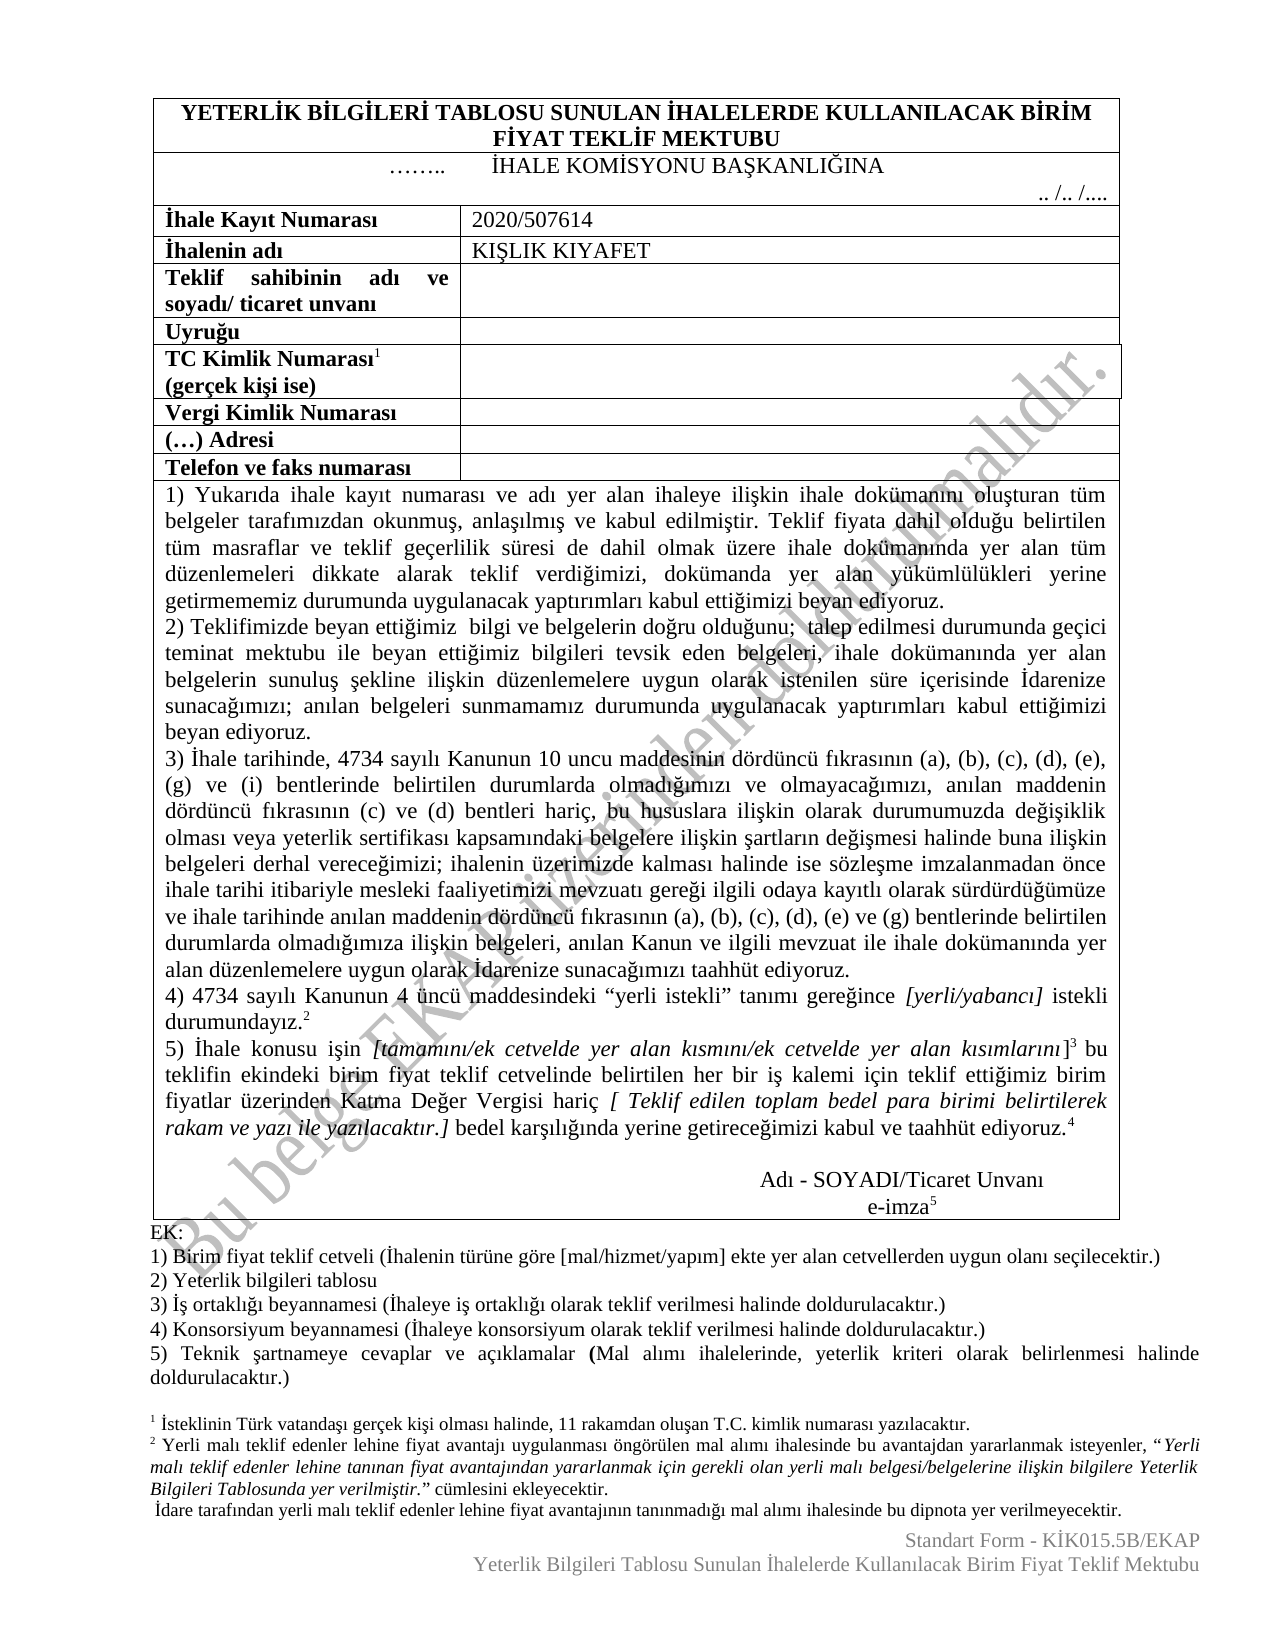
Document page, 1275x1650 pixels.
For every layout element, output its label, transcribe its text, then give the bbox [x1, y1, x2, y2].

table_cell [461, 454, 1119, 480]
table_cell …….. İHALE KOMİSYONU BAŞKANLIĞINA .. /.. /.... [154, 153, 1119, 205]
table_cell [461, 264, 1119, 317]
table_cell [461, 345, 1121, 398]
table_cell Teklif sahibinin adı ve soyadı/ ticaret unvanı [154, 264, 460, 317]
text 1 İsteklinin Türk vatandaşı gerçek kişi olması halinde, 11 rakamdan oluşan T.C. kimlik numarası yazılacaktır. [150, 1413, 1200, 1434]
text İdare tarafından yerli malı teklif edenler lehine fiyat avantajının tanınmadığı mal alımı ihalesinde bu dipnota yer verilmeyecektir. [150, 1499, 1200, 1521]
text 1) Birim fiyat teklif cetveli (İhalenin türüne göre [mal/hizmet/yapım] ekte yer alan cetvellerden uygun olanı seçilecektir.) [75, 1244, 1200, 1268]
table_cell [461, 426, 1119, 453]
table_cell Uyruğu [154, 318, 460, 344]
table_cell [461, 318, 1119, 344]
table_cell (…) Adresi [154, 426, 460, 453]
table_cell [461, 399, 1119, 425]
text 4) Konsorsiyum beyannamesi (İhaleye konsorsiyum olarak teklif verilmesi halinde doldurulacaktır.) [75, 1316, 1200, 1341]
text 2 Yerli malı teklif edenler lehine fiyat avantajı uygulanması öngörülen mal alımı ihalesinde bu avantajdan yararlanmak isteyenler, “Yerli malı teklif edenler lehine tanınan fiyat avantajından yararlanmak için gerekli olan yerli malı belgesi/belgelerine ilişkin bilgilere Yeterlik Bilgileri Tablosunda yer verilmiştir.” cümlesini ekleyecektir. [150, 1434, 1200, 1499]
text 2) Yeterlik bilgileri tablosu [75, 1268, 1200, 1292]
table_cell Vergi Kimlik Numarası [154, 399, 460, 425]
table_cell Telefon ve faks numarası [154, 454, 460, 480]
table_cell İhalenin adı [154, 237, 460, 263]
table_header YETERLİK BİLGİLERİ TABLOSU SUNULAN İHALELERDE KULLANILACAK BİRİM FİYAT TEKLİF MEKTUBU [154, 99, 1119, 152]
text EK: [75, 1220, 1200, 1244]
text 5) Teknik şartnameye cevaplar ve açıklamalar (Mal alımı ihalelerinde, yeterlik kriteri olarak belirlenmesi halinde doldurulacaktır.) [150, 1341, 1200, 1389]
table_cell 2020/507614 [461, 206, 1119, 236]
table_cell TC Kimlik Numarası1 (gerçek kişi ise) [154, 345, 460, 398]
text 3) İş ortaklığı beyannamesi (İhaleye iş ortaklığı olarak teklif verilmesi halinde doldurulacaktır.) [75, 1292, 1200, 1316]
table_cell 1) Yukarıda ihale kayıt numarası ve adı yer alan ihaleye ilişkin ihale dokümanını oluşturan tüm belgeler tarafımızdan okunmuş, anlaşılmış ve kabul edilmiştir. Teklif fiyata dahil olduğu belirtilen tüm masraflar ve teklif geçerlilik süresi de dahil olmak üzere ihale dokümanında yer alan tüm düzenlemeleri dikkate alarak teklif verdiğimizi, dokümanda yer alan yükümlülükleri yerine getirmememiz durumunda uygulanacak yaptırımları kabul ettiğimizi beyan ediyoruz. 2) Teklifimizde beyan ettiğimiz bilgi ve belgelerin doğru olduğunu; talep edilmesi durumunda geçici teminat mektubu ile beyan ettiğimiz bilgileri tevsik eden belgeleri, ihale dokümanında yer alan belgelerin sunuluş şekline ilişkin düzenlemelere uygun olarak istenilen süre içerisinde İdarenize sunacağımızı; anılan belgeleri sunmamamız durumunda uygulanacak yaptırımları kabul ettiğimizi beyan ediyoruz. 3) İhale tarihinde, 4734 sayılı Kanunun 10 uncu maddesinin dördüncü fıkrasının (a), (b), (c), (d), (e), (g) ve (i) bentlerinde belirtilen durumlarda olmadığımızı ve olmayacağımızı, anılan maddenin dördüncü fıkrasının (c) ve (d) bentleri hariç, bu hususlara ilişkin olarak durumumuzda değişiklik olması veya yeterlik sertifikası kapsamındaki belgelere ilişkin şartların değişmesi halinde buna ilişkin belgeleri derhal vereceğimizi; ihalenin üzerimizde kalması halinde ise sözleşme imzalanmadan önce ihale tarihi itibariyle mesleki faaliyetimizi mevzuatı gereği ilgili odaya kayıtlı olarak sürdürdüğümüze ve ihale tarihinde anılan maddenin dördüncü fıkrasının (a), (b), (c), (d), (e) ve (g) bentlerinde belirtilen durumlarda olmadığımıza ilişkin belgeleri, anılan Kanun ve ilgili mevzuat ile ihale dokümanında yer alan düzenlemelere uygun olarak İdarenize sunacağımızı taahhüt ediyoruz. 4) 4734 sayılı Kanunun 4 üncü maddesindeki “yerli istekli” tanımı gereğince [yerli/yabancı] istekli durumundayız.2 5) İhale konusu işin [tamamını/ek cetvelde yer alan kısmını/ek cetvelde yer alan kısımlarını]3 bu teklifin ekindeki birim fiyat teklif cetvelinde belirtilen her bir iş kalemi için teklif ettiğimiz birim fiyatlar üzerinden Katma Değer Vergisi hariç [ Teklif edilen toplam bedel para birimi belirtilerek rakam ve yazı ile yazılacaktır.] bedel karşılığında yerine getireceğimizi kabul ve taahhüt ediyoruz.4 Adı - SOYADI/Ticaret Unvanı e-imza5 [154, 481, 1119, 1219]
table_cell İhale Kayıt Numarası [154, 206, 460, 236]
table_cell KIŞLIK KIYAFET [461, 237, 1119, 263]
